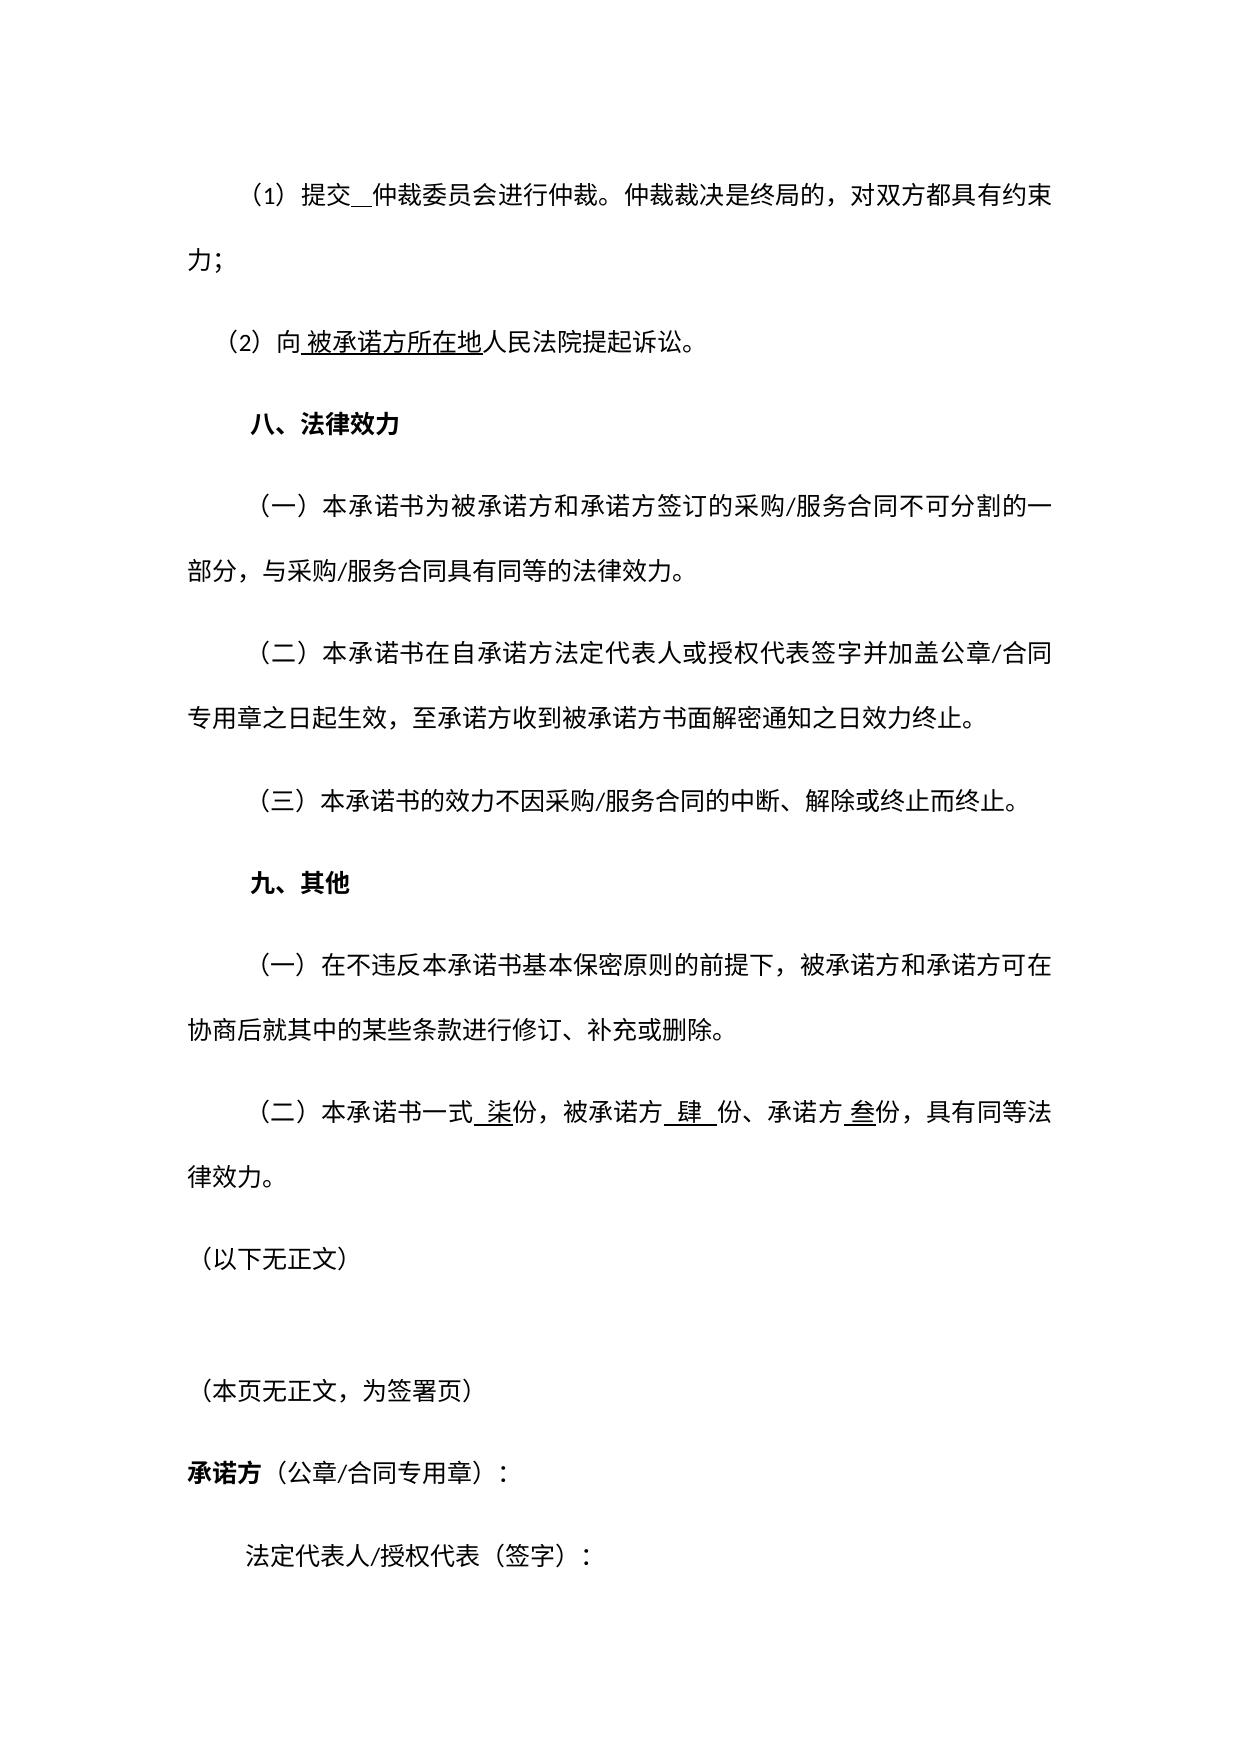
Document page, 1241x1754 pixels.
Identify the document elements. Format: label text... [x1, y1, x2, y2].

text （1）提交 仲裁委员会进行仲裁。仲裁裁决是终局的，对双方都具有约束力； [187, 162, 1053, 292]
text 九、其他 [187, 850, 1053, 915]
text （二）本承诺书一式 柒份，被承诺方 肆 份、承诺方 叁份，具有同等法律效力。 [187, 1079, 1053, 1209]
text 承诺方（公章/合同专用章）： [187, 1441, 1053, 1506]
text （本页无正文，为签署页） [187, 1358, 1053, 1423]
text （一）本承诺书为被承诺方和承诺方签订的采购/服务合同不可分割的一部分，与采购/服务合同具有同等的法律效力。 [187, 473, 1053, 603]
text 八、法律效力 [187, 391, 1053, 456]
text （2）向 被承诺方所在地人民法院提起诉讼。 [187, 309, 1053, 374]
text （三）本承诺书的效力不因采购/服务合同的中断、解除或终止而终止。 [187, 768, 1053, 833]
text （一）在不违反本承诺书基本保密原则的前提下，被承诺方和承诺方可在协商后就其中的某些条款进行修订、补充或删除。 [187, 932, 1053, 1062]
text （二）本承诺书在自承诺方法定代表人或授权代表签字并加盖公章/合同专用章之日起生效，至承诺方收到被承诺方书面解密通知之日效力终止。 [187, 621, 1053, 751]
text 法定代表人/授权代表（签字）： [187, 1523, 1053, 1588]
text （以下无正文） [187, 1227, 1053, 1292]
